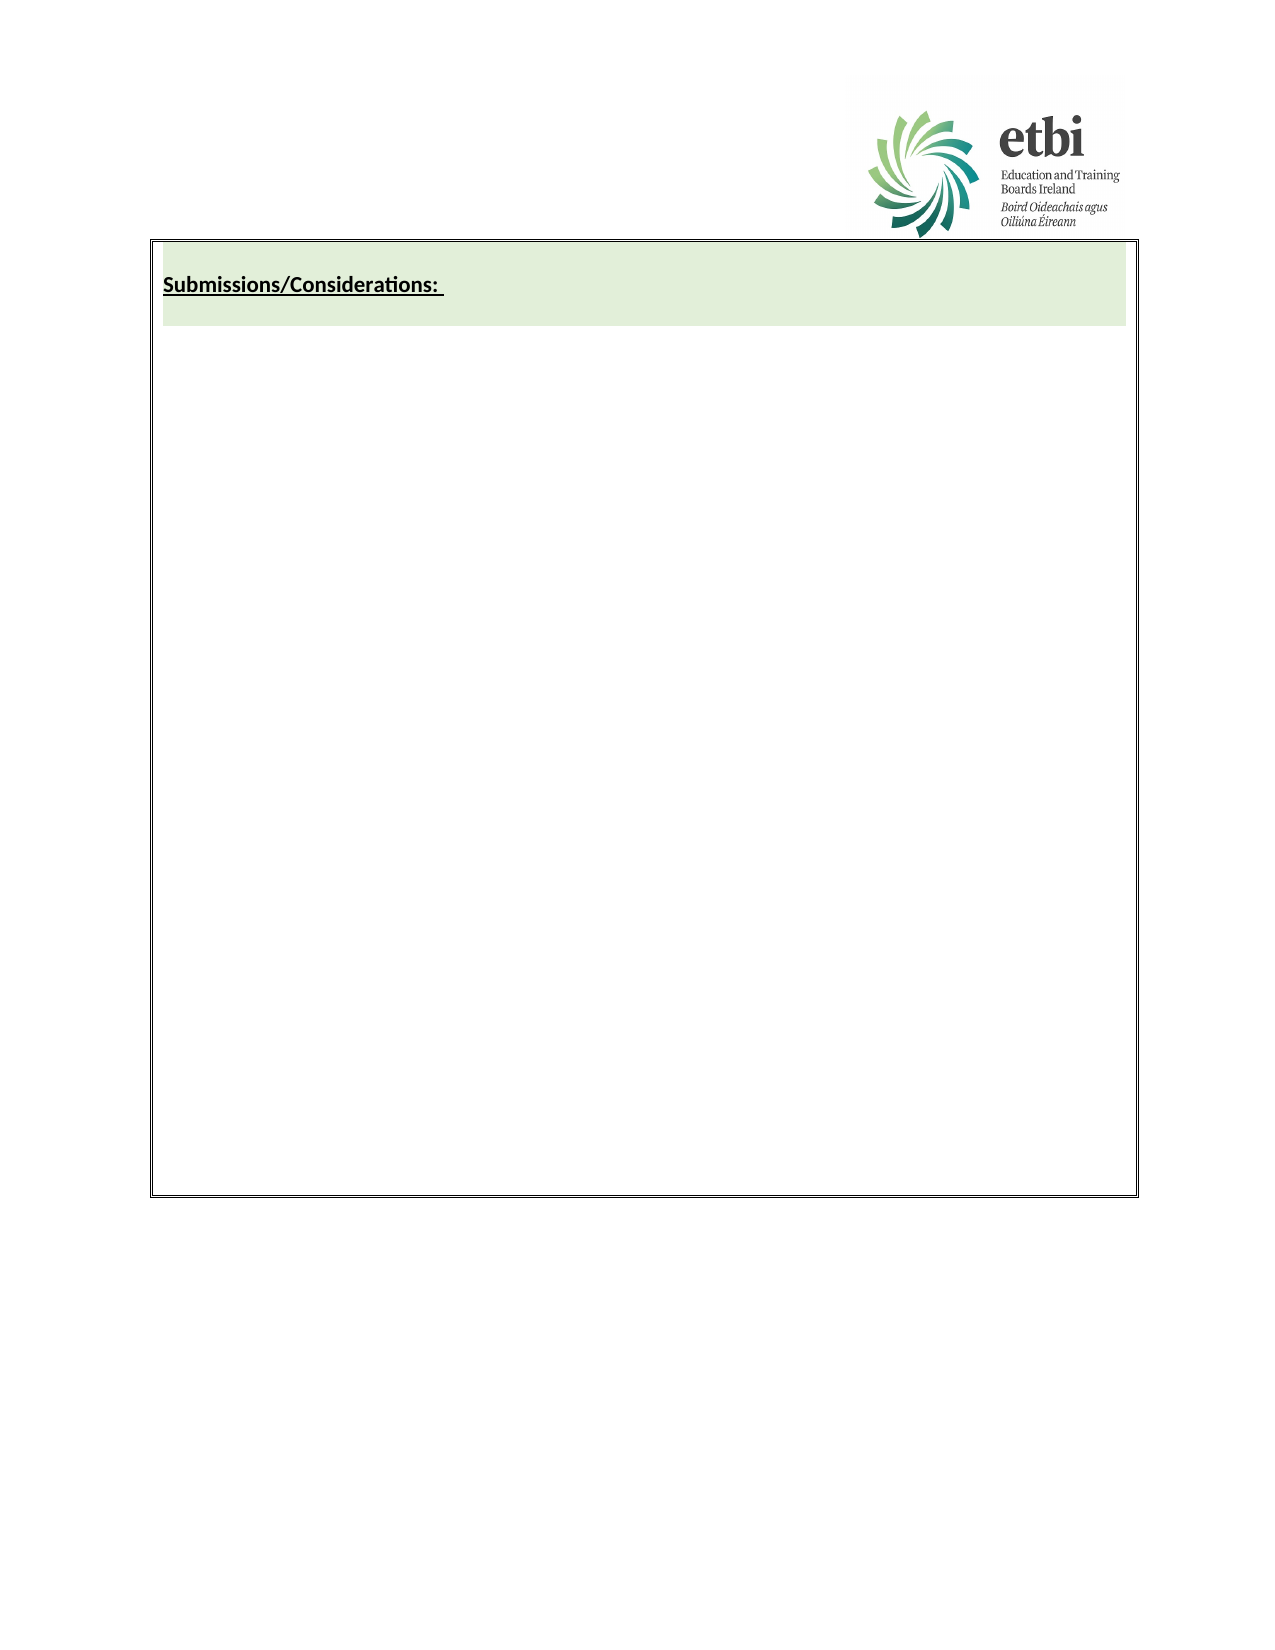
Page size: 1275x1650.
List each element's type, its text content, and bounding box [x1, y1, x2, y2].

picture [845, 75, 1125, 239]
table_header Submissions/Considerations: [153, 242, 1136, 1195]
